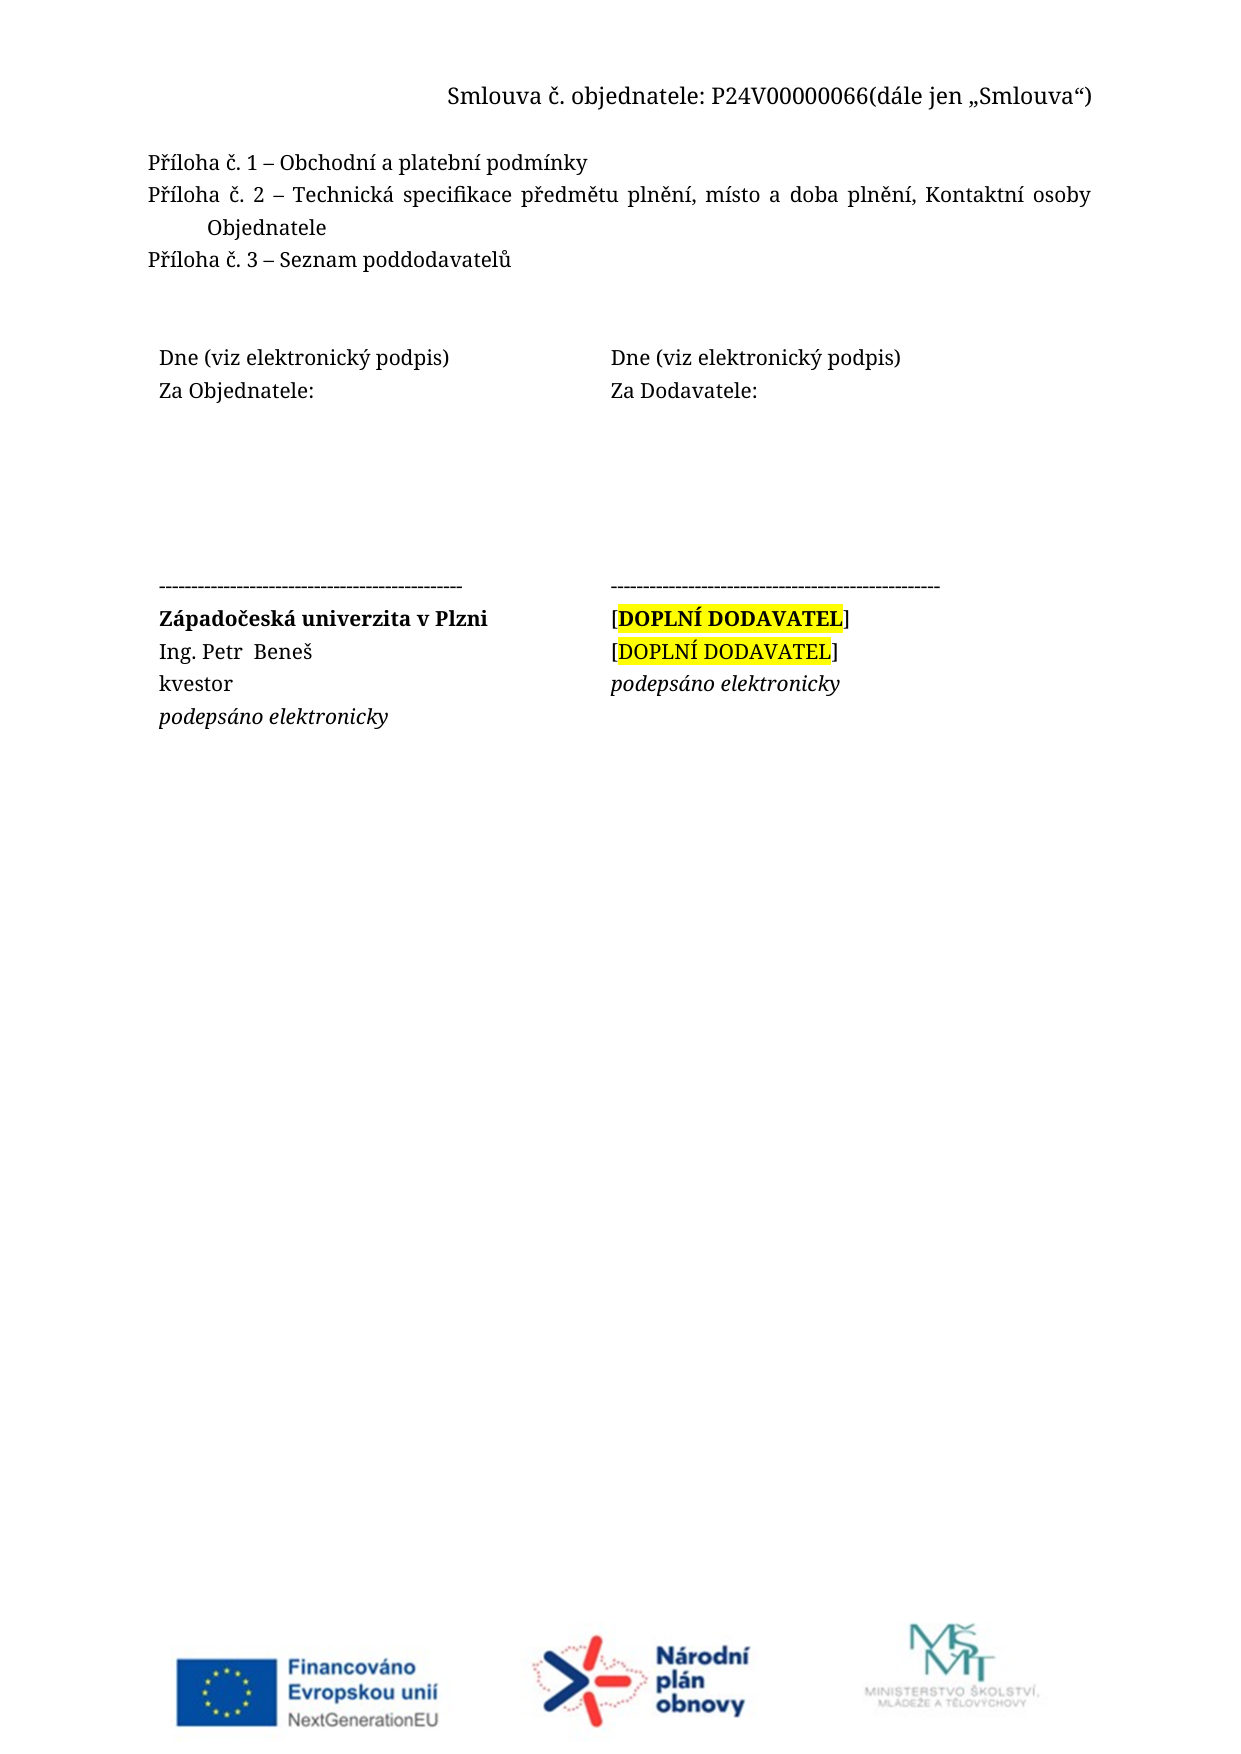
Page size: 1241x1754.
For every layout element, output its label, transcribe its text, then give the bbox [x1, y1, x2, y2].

text Příloha č. 3 – Seznam poddodavatelů [148, 246, 1092, 274]
picture [147, 1577, 1093, 1754]
text Příloha č. 2 – Technická specifikace předmětu plnění, místo a doba plnění, Kontaktní osoby Objednatele [148, 180, 1092, 241]
table_header Dne (viz elektronický podpis) Za Dodavatele: --------------------------------------------------- [DOPLNÍ DODAVATEL] [DOPLNÍ DODAVATEL] podepsáno elektronicky [599, 343, 1051, 734]
text Příloha č. 1 – Obchodní a platební podmínky [148, 148, 1092, 176]
table_header Dne (viz elektronický podpis) Za Objednatele: ----------------------------------------------- Západočeská univerzita v Plzni Ing. Petr Beneš kvestor podepsáno elektronicky [148, 343, 599, 734]
